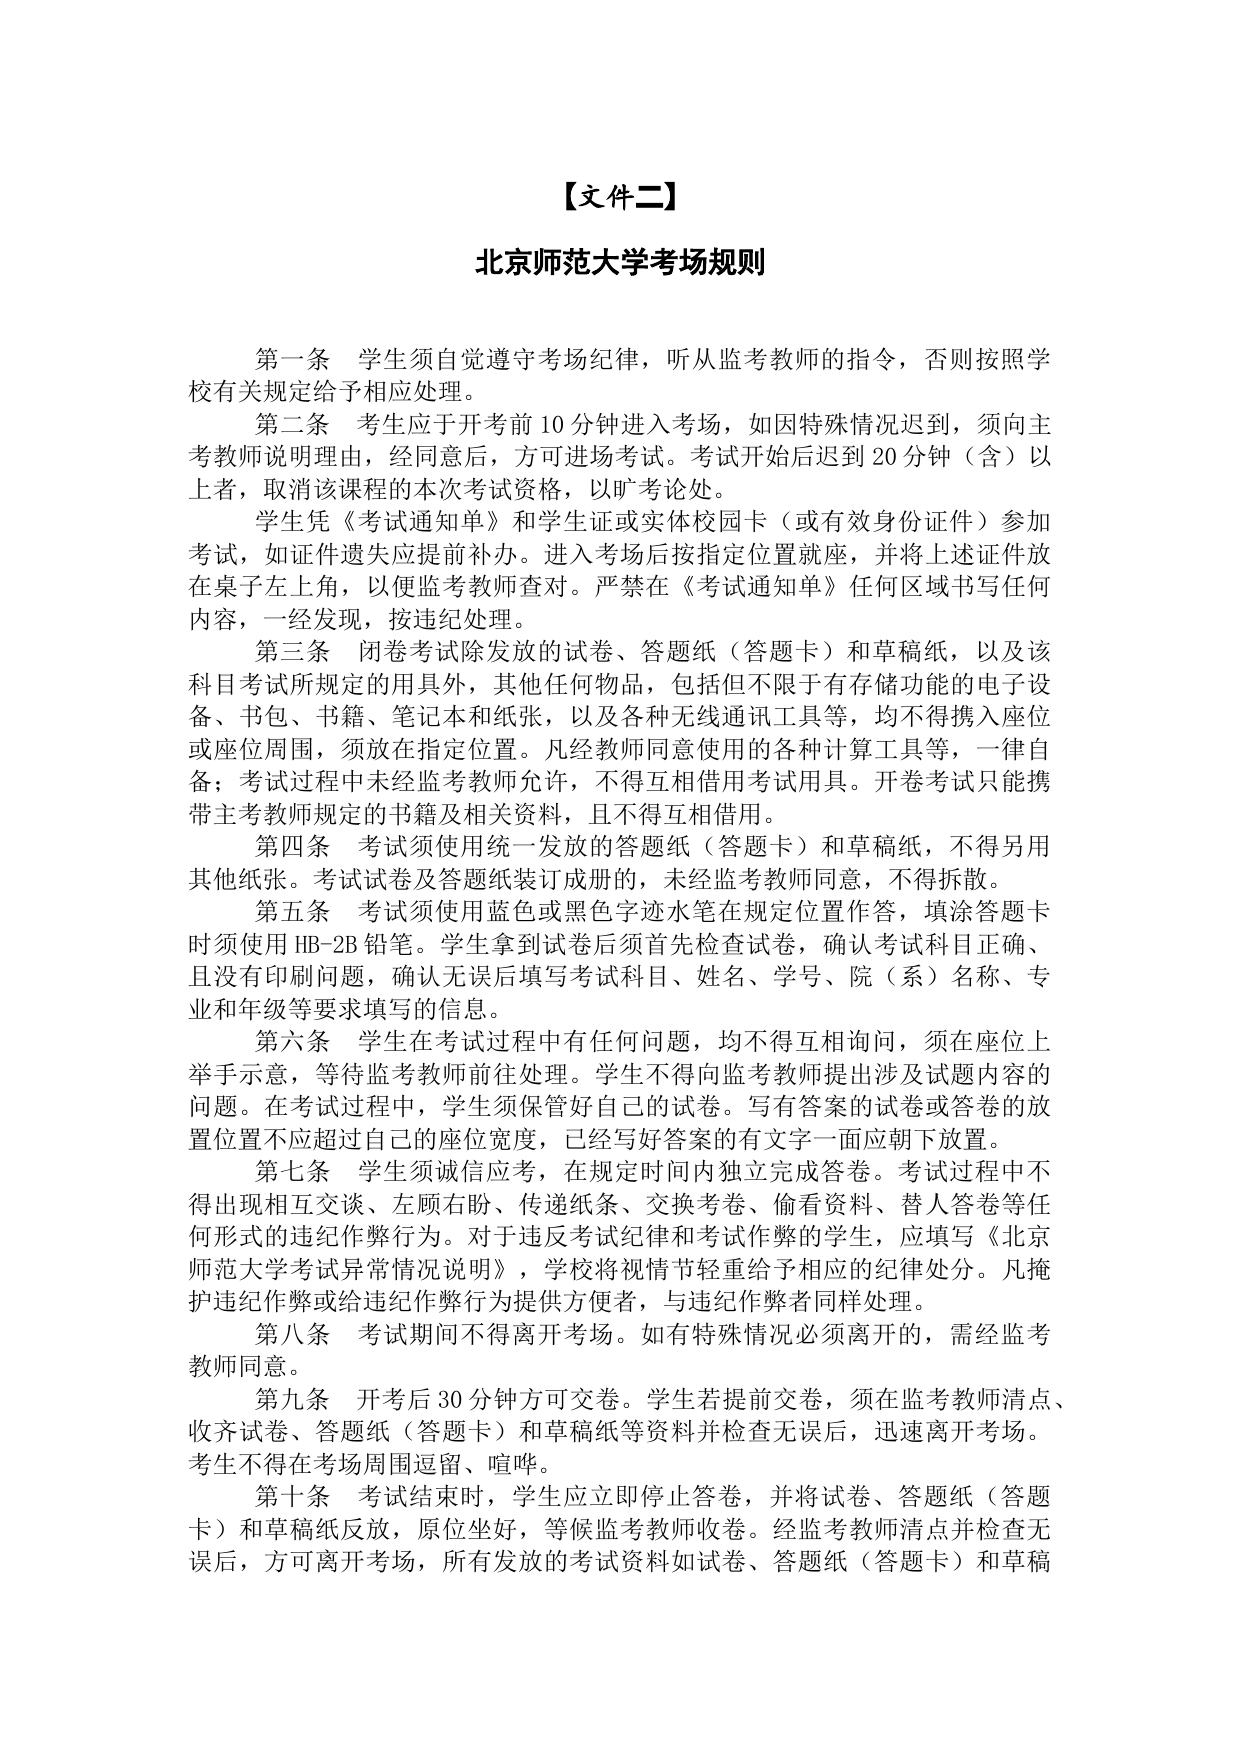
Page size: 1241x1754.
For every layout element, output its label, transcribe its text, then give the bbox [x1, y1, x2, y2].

text 第八条 考试期间不得离开考场。如有特殊情况必须离开的，需经监考教师同意。 [187, 1316, 1053, 1381]
text 第三条 闭卷考试除发放的试卷、答题纸（答题卡）和草稿纸，以及该科目考试所规定的用具外，其他任何物品，包括但不限于有存储功能的电子设备、书包、书籍、笔记本和纸张，以及各种无线通讯工具等，均不得携入座位或座位周围，须放在指定位置。凡经教师同意使用的各种计算工具等，一律自备；考试过程中未经监考教师允许，不得互相借用考试用具。开卷考试只能携带主考教师规定的书籍及相关资料，且不得互相借用。 [187, 633, 1053, 828]
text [187, 1478, 1053, 1576]
text 北京师范大学考场规则 [187, 227, 1053, 292]
text 【文件二】 [187, 162, 1053, 227]
text 第二条 考生应于开考前10分钟进入考场，如因特殊情况迟到，须向主考教师说明理由，经同意后，方可进场考试。考试开始后迟到20分钟（含）以上者，取消该课程的本次考试资格，以旷考论处。 [187, 406, 1053, 503]
text 学生凭《考试通知单》和学生证或实体校园卡（或有效身份证件）参加考试，如证件遗失应提前补办。进入考场后按指定位置就座，并将上述证件放在桌子左上角，以便监考教师查对。严禁在《考试通知单》任何区域书写任何内容，一经发现，按违纪处理。 [187, 503, 1053, 633]
text 第一条 学生须自觉遵守考场纪律，听从监考教师的指令，否则按照学校有关规定给予相应处理。 [187, 341, 1053, 406]
text 第七条 学生须诚信应考，在规定时间内独立完成答卷。考试过程中不得出现相互交谈、左顾右盼、传递纸条、交换考卷、偷看资料、替人答卷等任何形式的违纪作弊行为。对于违反考试纪律和考试作弊的学生，应填写《北京师范大学考试异常情况说明》，学校将视情节轻重给予相应的纪律处分。凡掩护违纪作弊或给违纪作弊行为提供方便者，与违纪作弊者同样处理。 [187, 1153, 1053, 1316]
text 第六条 学生在考试过程中有任何问题，均不得互相询问，须在座位上举手示意，等待监考教师前往处理。学生不得向监考教师提出涉及试题内容的问题。在考试过程中，学生须保管好自己的试卷。写有答案的试卷或答卷的放置位置不应超过自己的座位宽度，已经写好答案的有文字一面应朝下放置。 [187, 1023, 1053, 1153]
text 第九条 开考后30分钟方可交卷。学生若提前交卷，须在监考教师清点、收齐试卷、答题纸（答题卡）和草稿纸等资料并检查无误后，迅速离开考场。考生不得在考场周围逗留、喧哗。 [187, 1381, 1053, 1478]
text 第四条 考试须使用统一发放的答题纸（答题卡）和草稿纸，不得另用其他纸张。考试试卷及答题纸装订成册的，未经监考教师同意，不得拆散。 [187, 828, 1053, 893]
text 第五条 考试须使用蓝色或黑色字迹水笔在规定位置作答，填涂答题卡时须使用HB-2B铅笔。学生拿到试卷后须首先检查试卷，确认考试科目正确、且没有印刷问题，确认无误后填写考试科目、姓名、学号、院（系）名称、专业和年级等要求填写的信息。 [187, 893, 1053, 1023]
